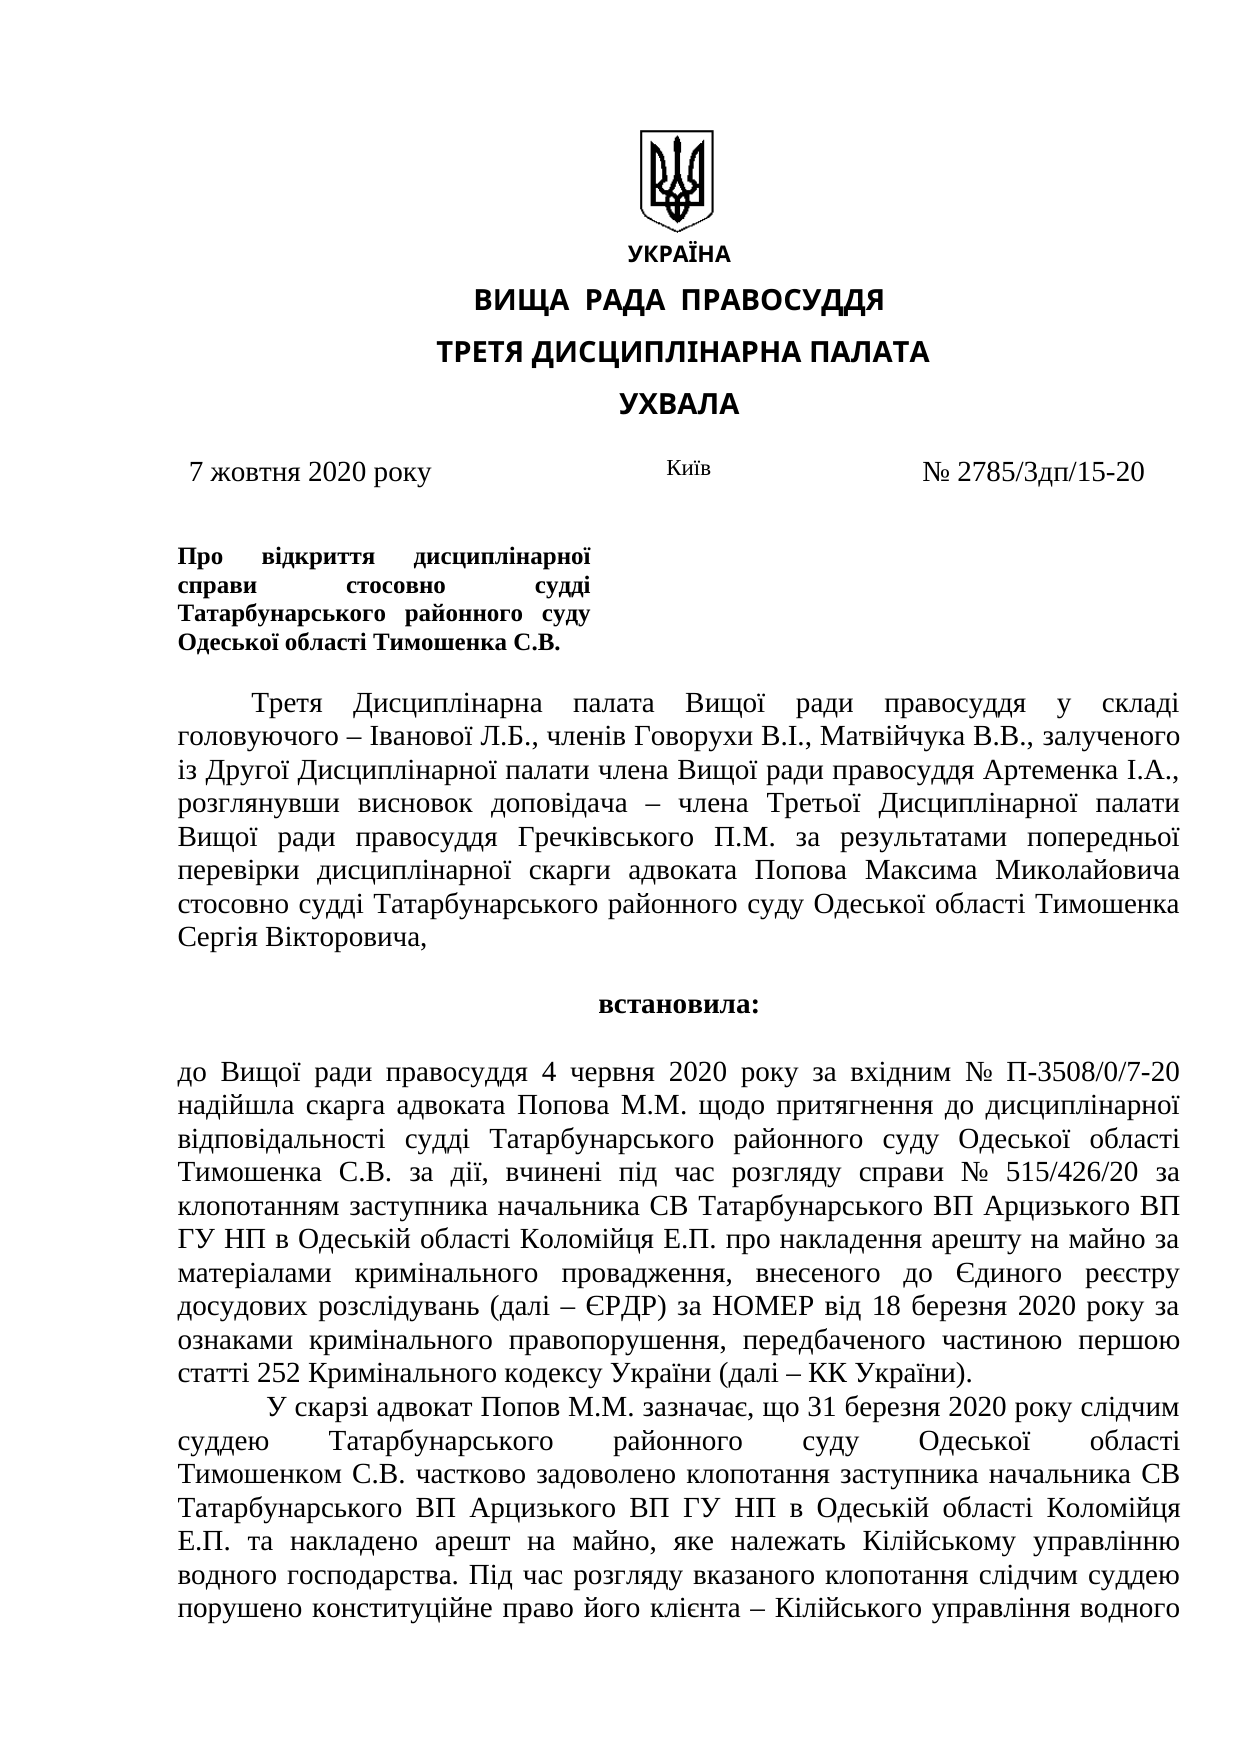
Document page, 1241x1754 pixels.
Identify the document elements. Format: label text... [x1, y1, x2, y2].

text УКРАЇНА [177, 237, 1181, 269]
table_header Київ [500, 454, 844, 512]
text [177, 1389, 1181, 1624]
table_header 7 жовтня 2020 року [177, 454, 500, 512]
text до Вищої ради правосуддя 4 червня 2020 року за вхідним № П-3508/0/7-20 надійшла скарга адвоката Попова М.М. щодо притягнення до дисциплінарної відповідальності судді Татарбунарського районного суду Одеської області Тимошенка С.В. за дії, вчинені під час розгляду справи № 515/426/20 за клопотанням заступника начальника СВ Татарбунарського ВП Арцизького ВП ГУ НП в Одеській області Коломійця Е.П. про накладення арешту на майно за матеріалами кримінального провадження, внесеного до Єдиного реєстру досудових розслідувань (далі – ЄРДР) за НОМЕР від 18 березня 2020 року за ознаками кримінального правопорушення, передбаченого частиною першою статті 252 Кримінального кодексу України (далі – КК України). [177, 1054, 1181, 1389]
picture [637, 127, 721, 234]
text Про відкриття дисциплінарної справи стосовно судді Татарбунарського районного суду Одеської області Тимошенка С.В. [177, 541, 591, 656]
text ВИЩА РАДА ПРАВОСУДДЯ [177, 280, 1181, 319]
table_header № 2785/3дп/15-20 [845, 454, 1222, 512]
text ТРЕТЯ ДИСЦИПЛІНАРНА ПАЛАТА [177, 332, 1181, 371]
text встановила: [177, 987, 1181, 1020]
list УХВАЛА [177, 383, 1181, 423]
text Третя Дисциплінарна палата Вищої ради правосуддя у складі головуючого – Іванової Л.Б., членів Говорухи В.І., Матвійчука В.В., залученого із Другої Дисциплінарної палати члена Вищої ради правосуддя Артеменка І.А., розглянувши висновок доповідача – члена Третьої Дисциплінарної палати Вищої ради правосуддя Гречківського П.М. за результатами попередньої перевірки дисциплінарної скарги адвоката Попова Максима Миколайовича стосовно судді Татарбунарського районного суду Одеської області Тимошенка Сергія Вікторовича, [177, 685, 1181, 953]
